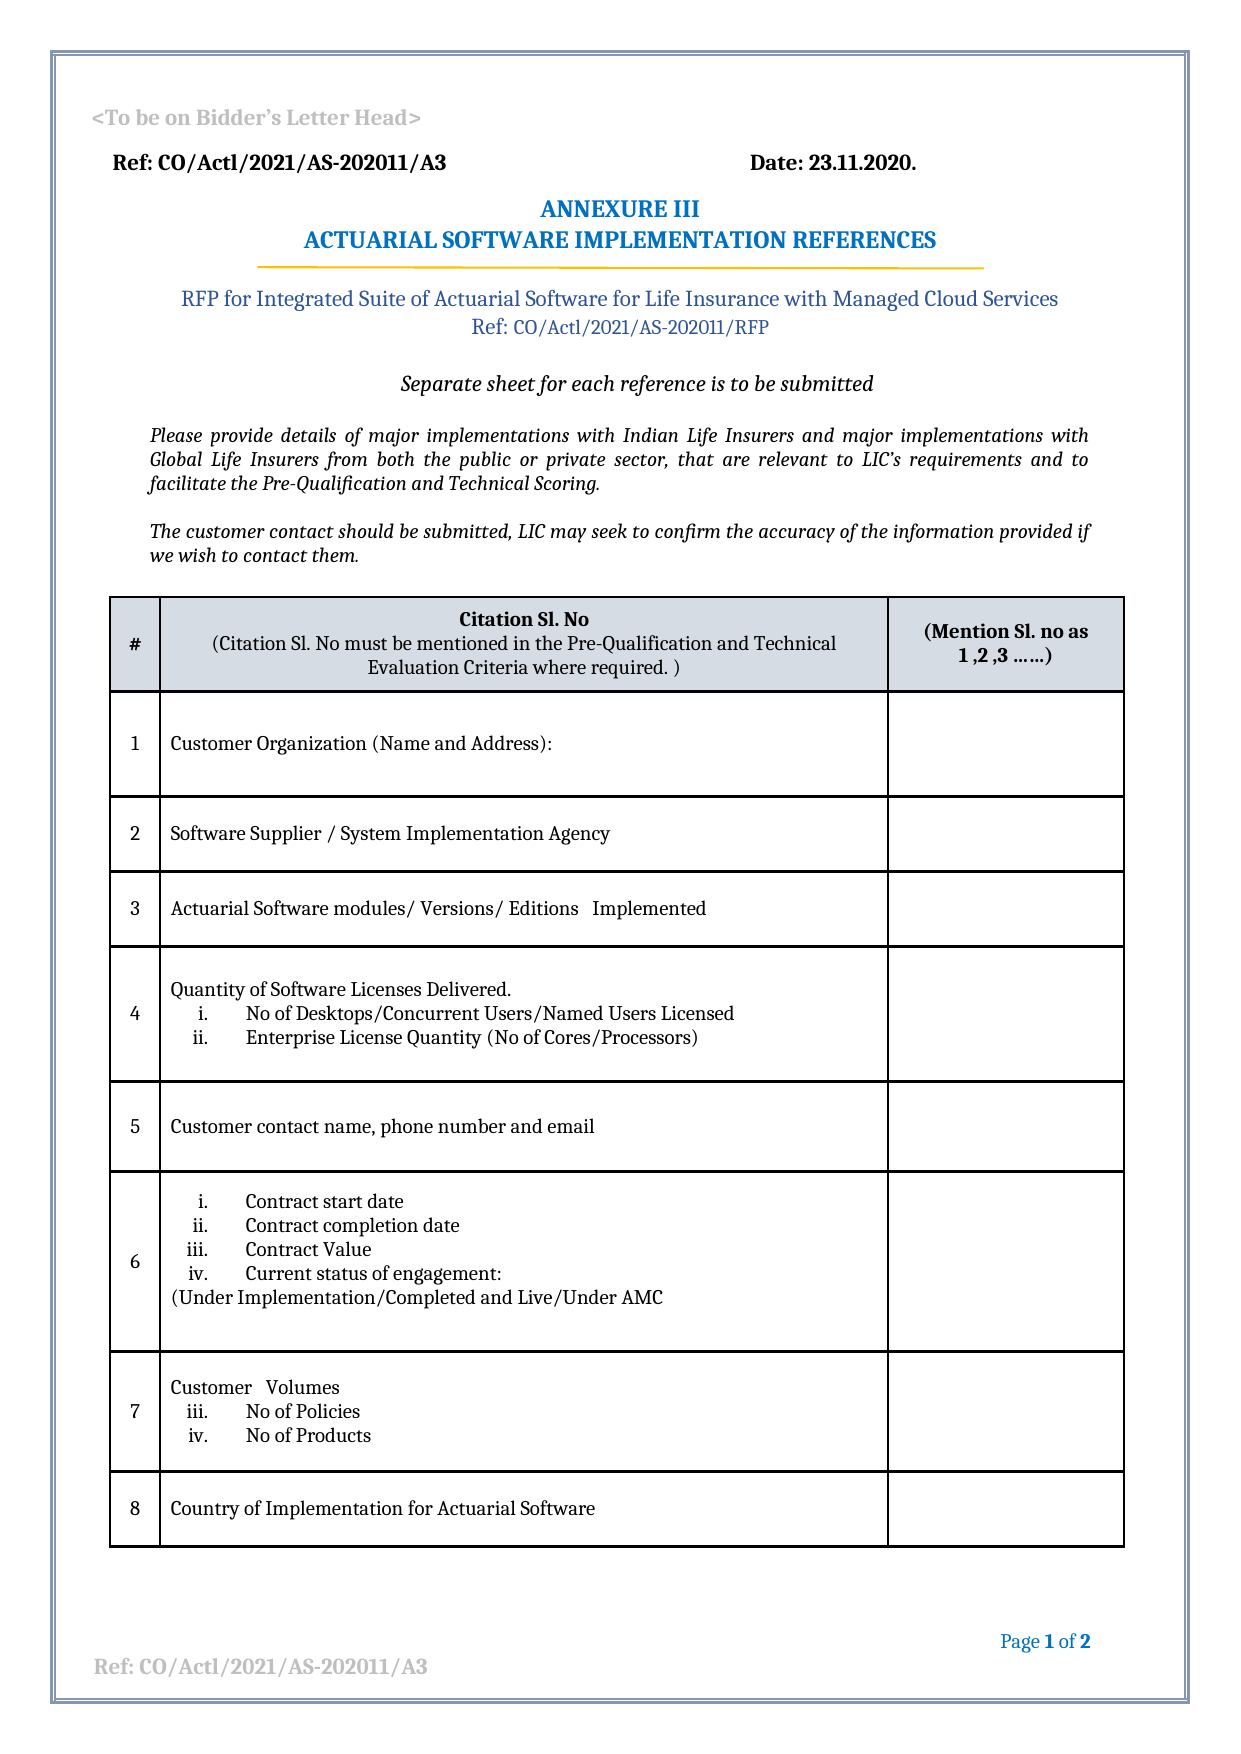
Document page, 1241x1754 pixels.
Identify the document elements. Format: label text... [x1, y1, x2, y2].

table_cell 3 [111, 873, 159, 945]
table_cell 5 [111, 1083, 159, 1170]
table_cell Actuarial Software modules/ Versions/ Editions Implemented [161, 873, 887, 945]
table_cell 1 [111, 693, 159, 795]
text The customer contact should be submitted, LIC may seek to confirm the accuracy of the information provided if we wish to contact them. [150, 519, 1090, 567]
text RFP for Integrated Suite of Actuarial Software for Life Insurance with Managed Cloud Services [150, 286, 1090, 312]
table_header Citation Sl. No (Citation Sl. No must be mentioned in the Pre-Qualification and Technical Evaluation Criteria where required. ) [161, 598, 887, 690]
table_cell 7 [111, 1353, 159, 1470]
text Separate sheet for each reference is to be submitted [150, 371, 1125, 397]
table_cell Country of Implementation for Actuarial Software [161, 1473, 887, 1545]
table_cell [889, 1173, 1123, 1350]
table_header (Mention Sl. no as 1 ,2 ,3 ……) [889, 598, 1123, 690]
table_cell Customer contact name, phone number and email [161, 1083, 887, 1170]
text ANNEXURE III [150, 195, 1090, 224]
table_cell [889, 693, 1123, 795]
table_cell Software Supplier / System Implementation Agency [161, 798, 887, 870]
table_cell [889, 1083, 1123, 1170]
text ACTUARIAL SOFTWARE IMPLEMENTATION REFERENCES [150, 226, 1090, 255]
text Please provide details of major implementations with Indian Life Insurers and major implementations with Global Life Insurers from both the public or private sector, that are relevant to LIC’s requirements and to facilitate the Pre-Qualification and Technical Scoring. [150, 423, 1090, 495]
table_cell Customer Organization (Name and Address): [161, 693, 887, 795]
text Ref: CO/Actl/2021/AS-202011/RFP [150, 314, 1090, 341]
table_cell 4 [111, 948, 159, 1080]
table_cell [889, 1353, 1123, 1470]
table_cell 8 [111, 1473, 159, 1545]
table_cell Contract start date Contract completion date Contract Value Current status of engagement: (Under Implementation/Completed and Live/Under AMC [161, 1173, 887, 1350]
table_cell [889, 873, 1123, 945]
table_cell 6 [111, 1173, 159, 1350]
text Ref: CO/Actl/2021/AS-202011/A3 Date: 23.11.2020. [112, 150, 1090, 176]
table_cell Customer Volumes No of Policies No of Products [161, 1353, 887, 1470]
table_header # [111, 598, 159, 690]
table_cell Quantity of Software Licenses Delivered. No of Desktops/Concurrent Users/Named Users Licensed Enterprise License Quantity (No of Cores/Processors) [161, 948, 887, 1080]
table_cell [889, 1473, 1123, 1545]
table_cell [889, 798, 1123, 870]
table_cell [889, 948, 1123, 1080]
table_cell 2 [111, 798, 159, 870]
